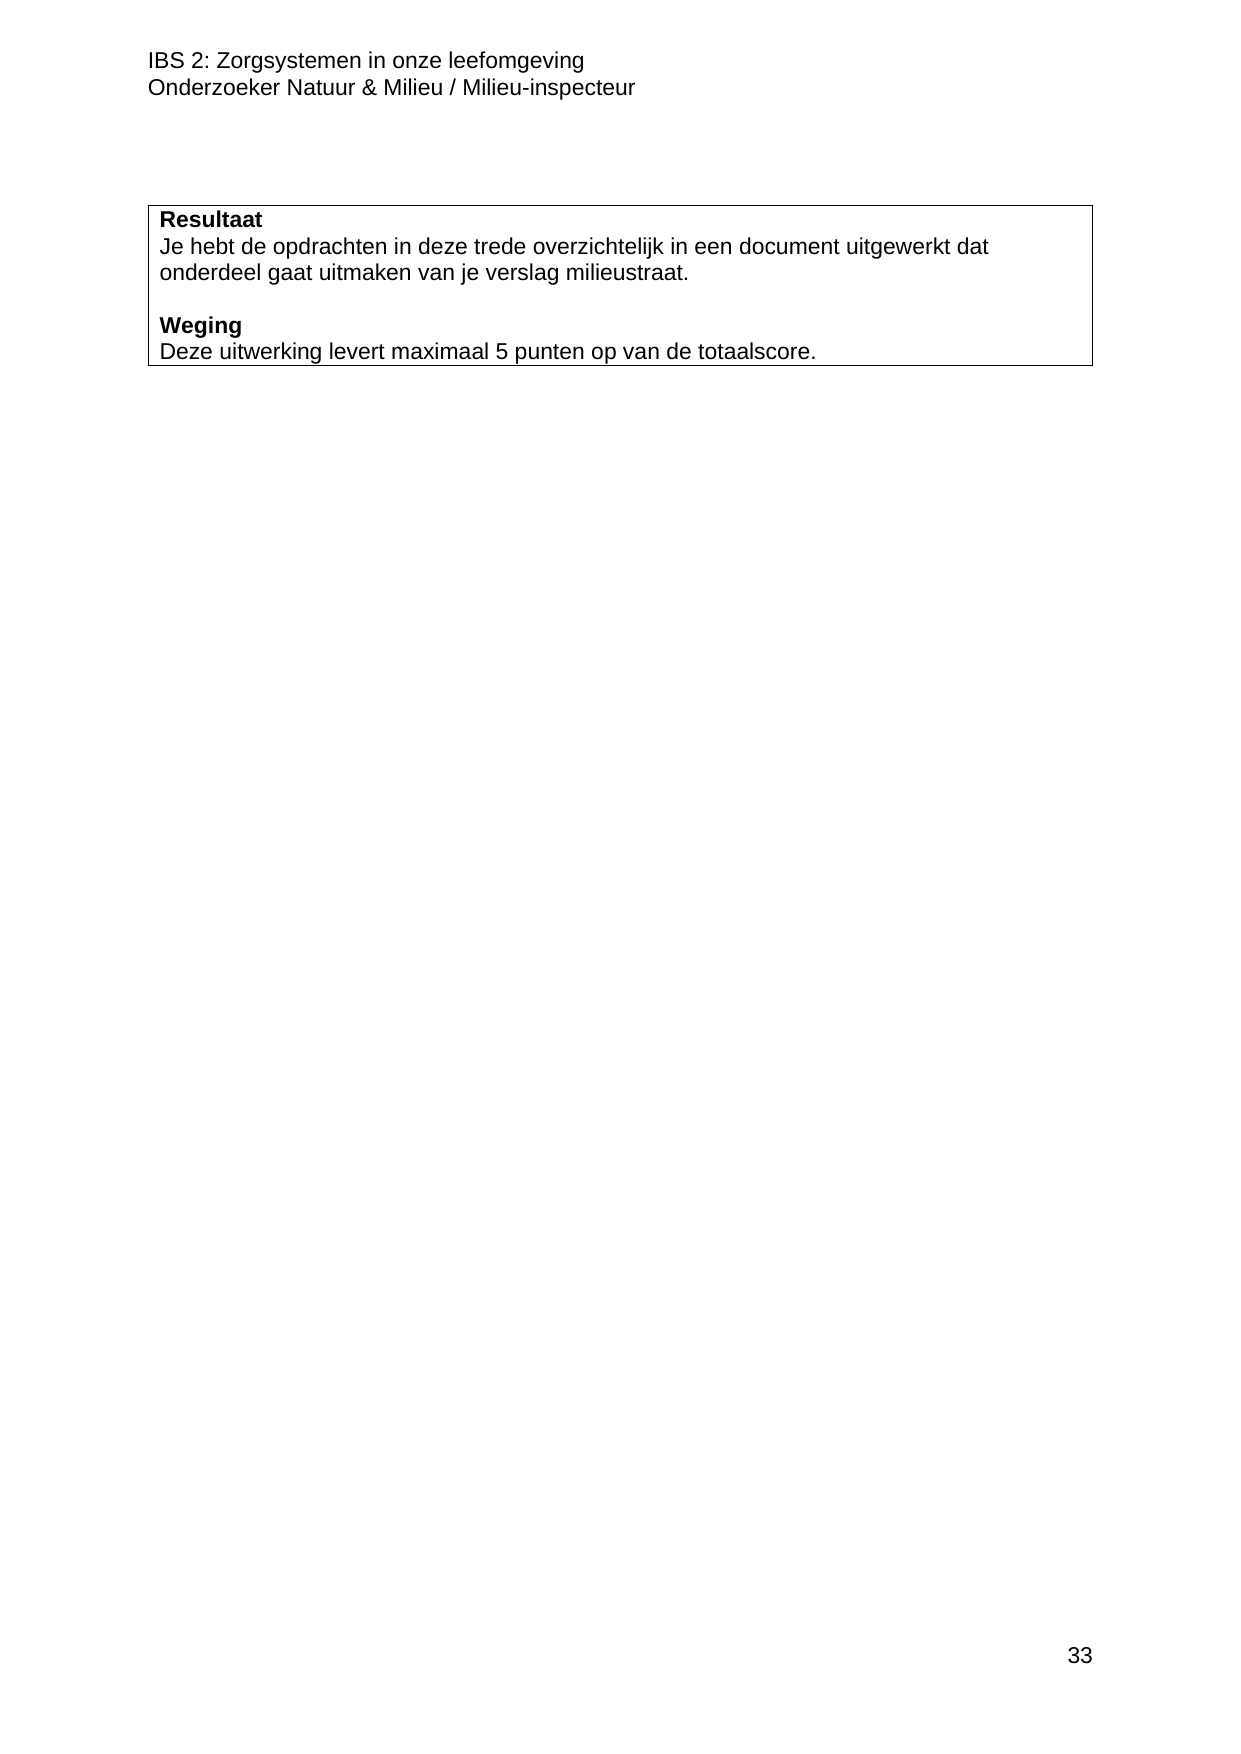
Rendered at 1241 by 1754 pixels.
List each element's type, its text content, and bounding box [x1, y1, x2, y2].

table_header Resultaat Je hebt de opdrachten in deze trede overzichtelijk in een document uitgewerkt dat onderdeel gaat uitmaken van je verslag milieustraat. Weging Deze uitwerking levert maximaal 5 punten op van de totaalscore. [149, 206, 1092, 364]
